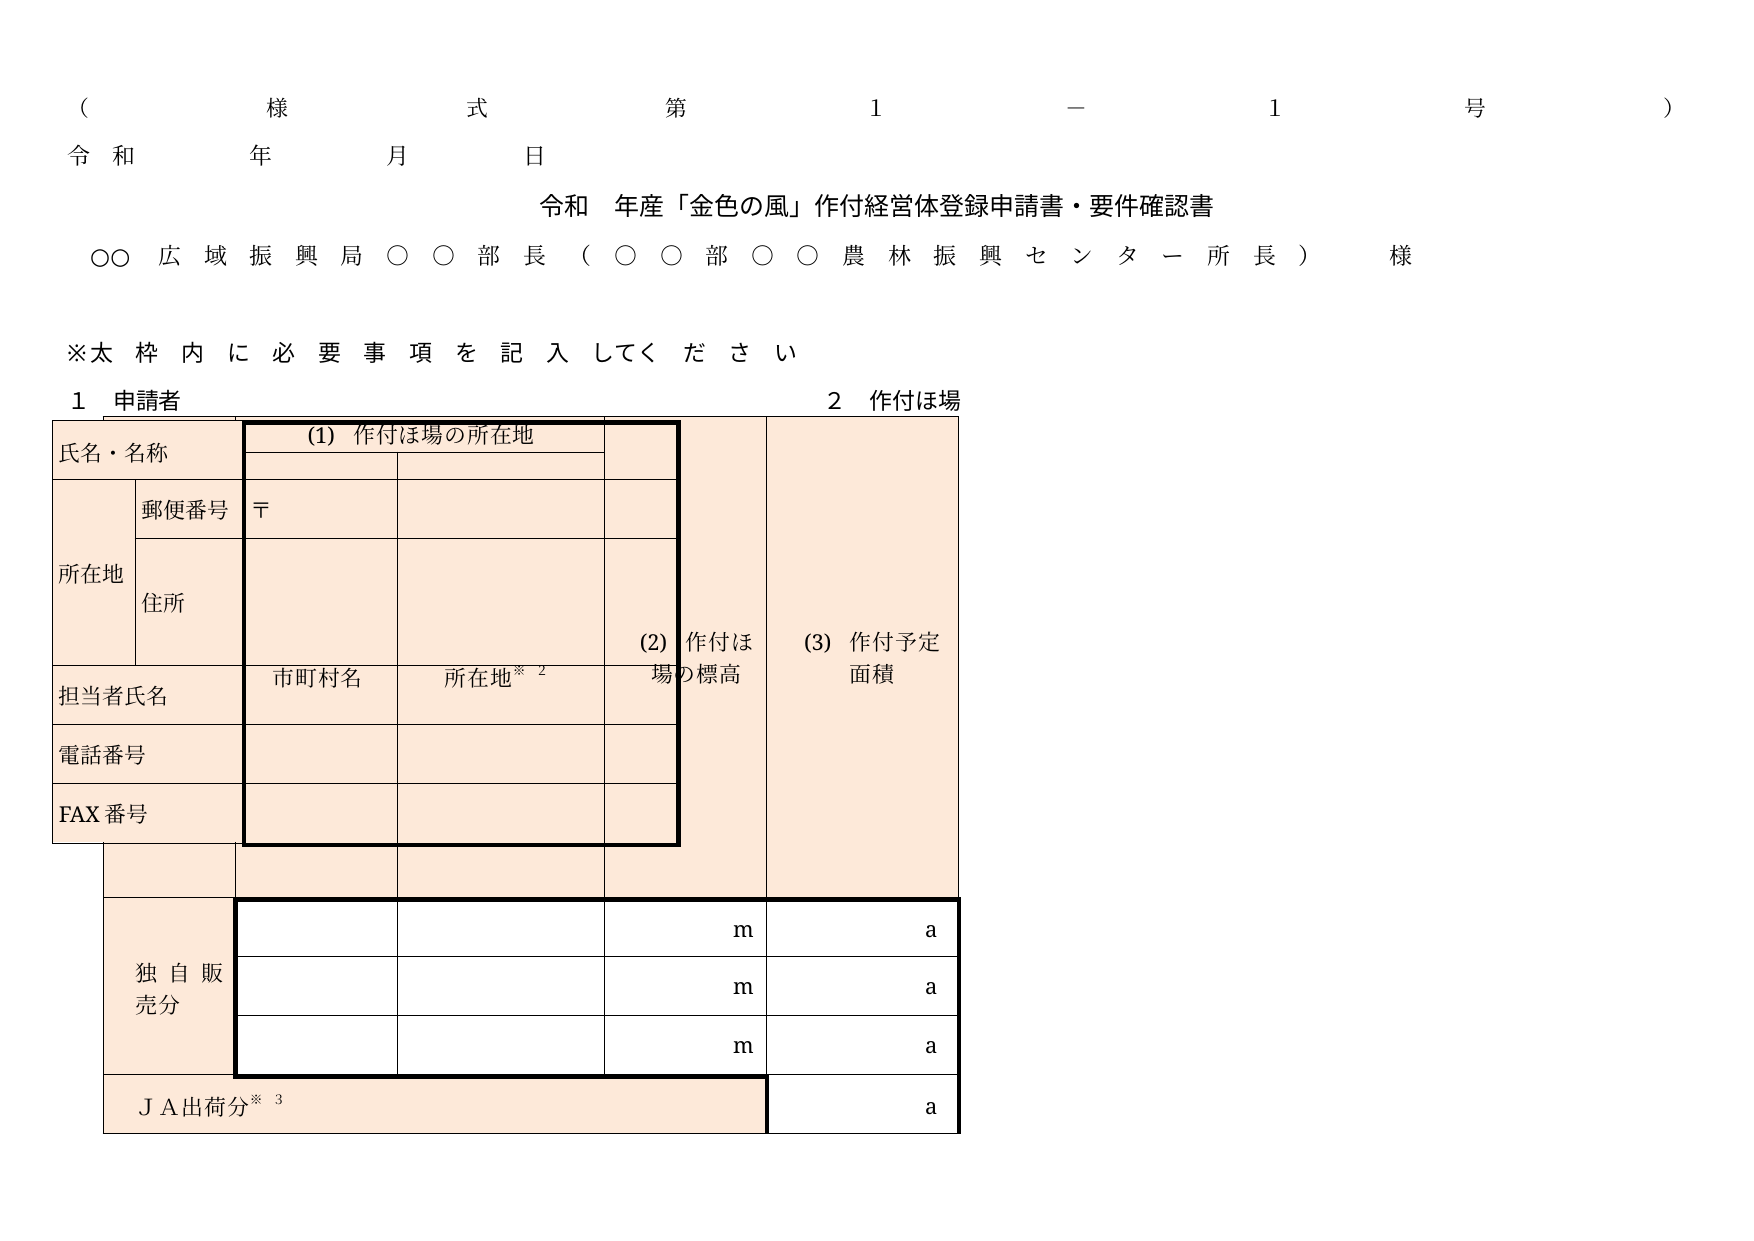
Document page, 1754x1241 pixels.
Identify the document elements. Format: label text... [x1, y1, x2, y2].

table_header (2) 作付ほ場の標高 [605, 417, 766, 897]
table_cell a [767, 902, 957, 956]
table_header [246, 425, 676, 479]
table_header (3) 作付予定面積 [767, 417, 958, 897]
table_cell [246, 784, 676, 842]
table_cell 所在地※２ [398, 847, 604, 897]
text ※太枠内に必要事項を記入してください [67, 319, 1687, 383]
table_cell [238, 902, 397, 956]
table_header [104, 844, 235, 897]
table_cell [398, 902, 604, 956]
text 令和 年産「金色の風」作付経営体登録申請書・要件確認書 [67, 187, 1687, 223]
table_cell [246, 666, 676, 724]
table_header 氏名・名称 [53, 421, 242, 479]
text ○○広域振興局○○部長（○○部○○農林振興センター所長） 様 [87, 223, 1687, 287]
table_cell [246, 539, 676, 665]
table_cell [238, 1016, 397, 1074]
table_cell m [605, 902, 766, 956]
table_cell [398, 957, 604, 1015]
table_cell 電話番号 [53, 725, 242, 783]
table_cell 所在地 [53, 480, 135, 665]
table_cell 郵便番号 [136, 480, 242, 538]
table_cell FAX番号 [53, 784, 242, 842]
table_cell [246, 725, 676, 783]
table_cell 独自販売分 [104, 898, 233, 1074]
table_cell ＪＡ出荷分※３ [104, 1075, 765, 1133]
table_cell 担当者氏名 [53, 666, 242, 724]
table_cell a [767, 957, 957, 1015]
table_cell a [769, 1075, 957, 1133]
table_cell [238, 957, 397, 1015]
table_cell m [605, 1016, 766, 1074]
text １ 申請者 ２ 作付ほ場 [67, 383, 1687, 416]
text （様式第１－１号） 令和 年 月 日 [67, 91, 1687, 187]
table_cell 住所 [136, 539, 242, 665]
table_cell 市町村名 [236, 844, 397, 897]
table_cell [398, 1016, 604, 1074]
table_cell 〒 [246, 480, 676, 538]
table_cell a [767, 1016, 957, 1074]
table_cell m [605, 957, 766, 1015]
